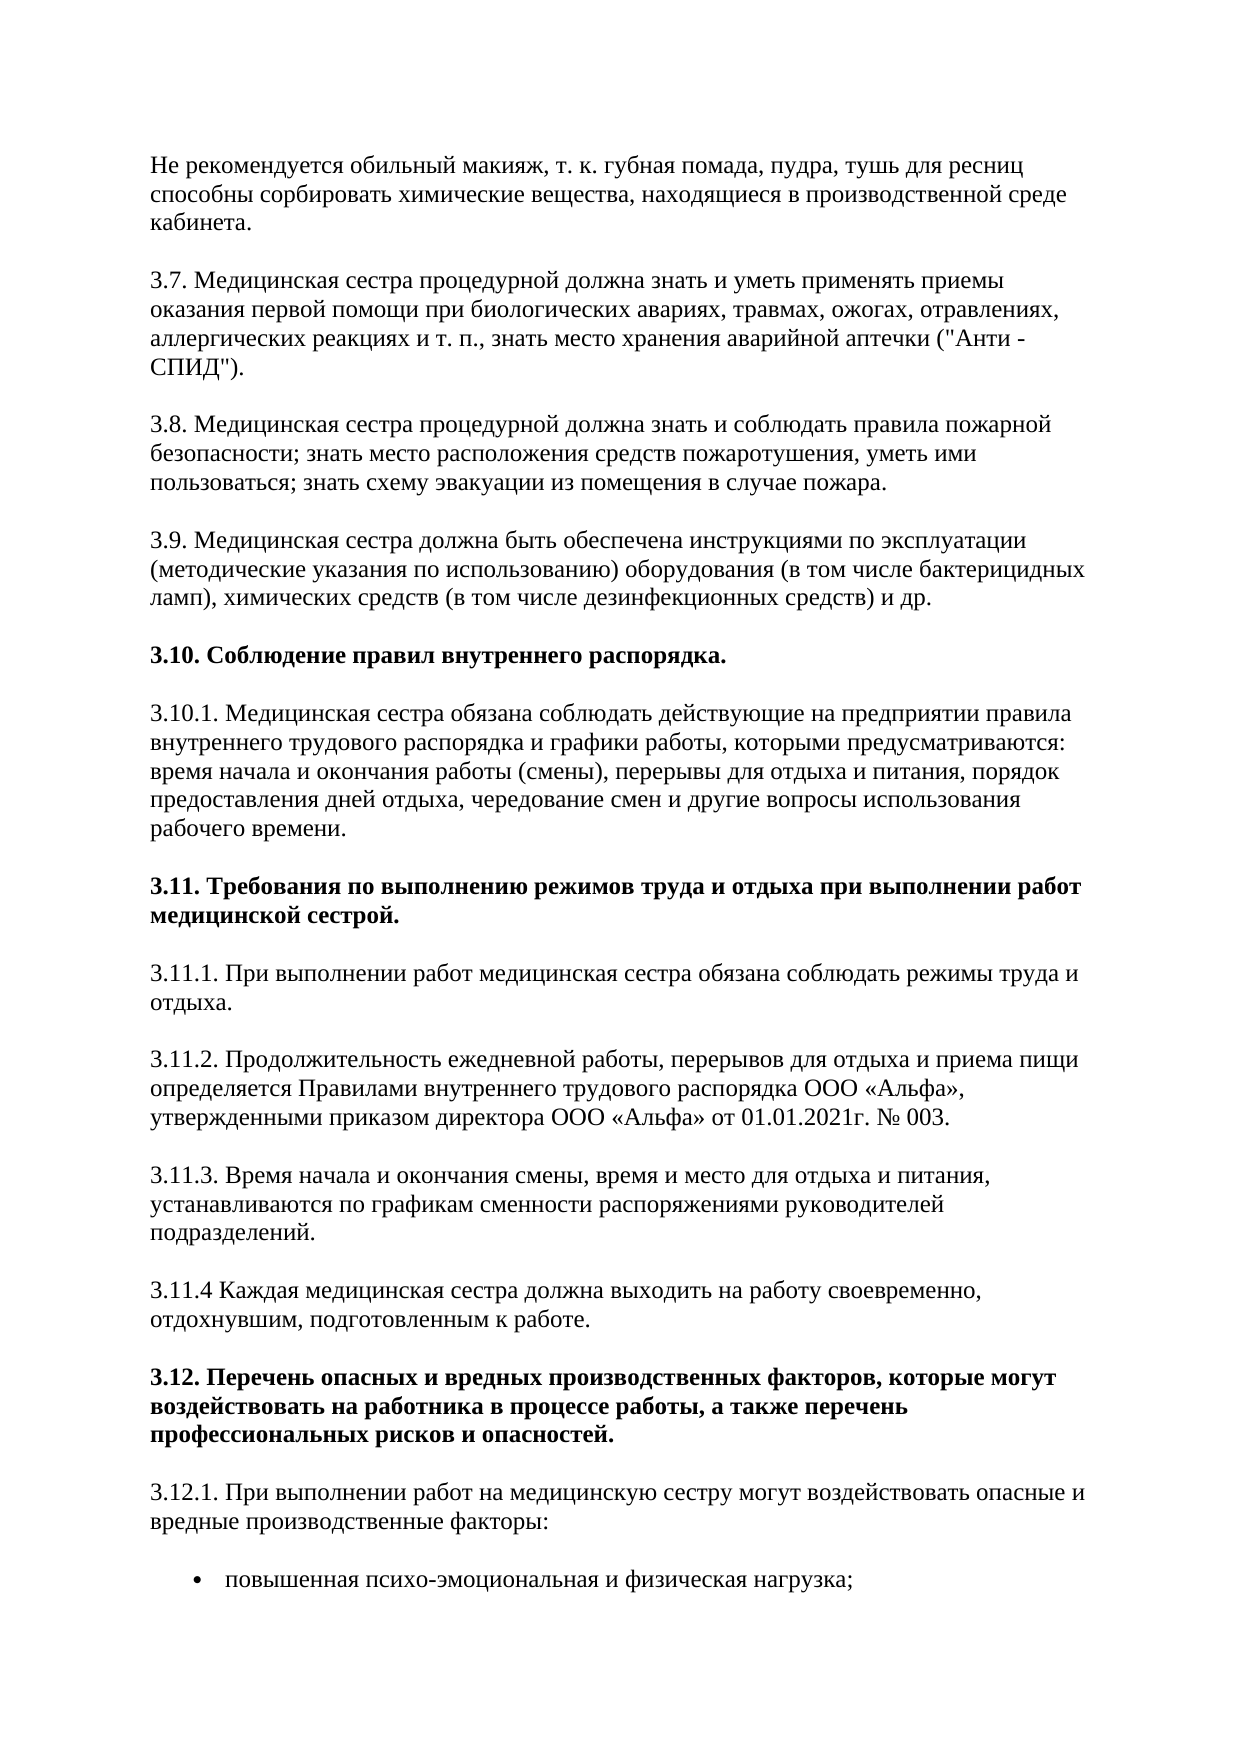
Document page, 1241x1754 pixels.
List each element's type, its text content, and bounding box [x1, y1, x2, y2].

text 3.12.1. При выполнении работ на медицинскую сестру могут воздействовать опасные и вредные производственные факторы: [150, 1477, 1090, 1535]
text 3.9. Медицинская сестра должна быть обеспечена инструкциями по эксплуатации (методические указания по использованию) оборудования (в том числе бактерицидных ламп), химических средств (в том числе дезинфекционных средств) и др. [150, 525, 1090, 611]
text 3.11. Требования по выполнению режимов труда и отдыха при выполнении работ медицинской сестрой. [150, 871, 1090, 929]
text 3.12. Перечень опасных и вредных производственных факторов, которые могут воздействовать на работника в процессе работы, а также перечень профессиональных рисков и опасностей. [150, 1362, 1090, 1448]
text 3.7. Медицинская сестра процедурной должна знать и уметь применять приемы оказания первой помощи при биологических авариях, травмах, ожогах, отравлениях, аллергических реакциях и т. п., знать место хранения аварийной аптечки ("Анти - СПИД"). [150, 265, 1090, 380]
list повышенная психо-эмоциональная и физическая нагрузка; [194, 1564, 1071, 1593]
text 3.11.4 Каждая медицинская сестра должна выходить на работу своевременно, отдохнувшим, подготовленным к работе. [150, 1275, 1090, 1333]
text 3.10. Соблюдение правил внутреннего распорядка. [150, 640, 1090, 669]
text 3.8. Медицинская сестра процедурной должна знать и соблюдать правила пожарной безопасности; знать место расположения средств пожаротушения, уметь ими пользоваться; знать схему эвакуации из помещения в случае пожара. [150, 409, 1090, 496]
text Не рекомендуется обильный макияж, т. к. губная помада, пудра, тушь для ресниц способны сорбировать химические вещества, находящиеся в производственной среде кабинета. [150, 150, 1090, 236]
text 3.11.3. Время начала и окончания смены, время и место для отдыха и питания, устанавливаются по графикам сменности распоряжениями руководителей подразделений. [150, 1160, 1090, 1246]
text 3.11.2. Продолжительность ежедневной работы, перерывов для отдыха и приема пищи определяется Правилами внутреннего трудового распорядка ООО «Альфа», утвержденными приказом директора ООО «Альфа» от 01.01.2021г. № 003. [150, 1044, 1090, 1131]
text 3.10.1. Медицинская сестра обязана соблюдать действующие на предприятии правила внутреннего трудового распорядка и графики работы, которыми предусматриваются: время начала и окончания работы (смены), перерывы для отдыха и питания, порядок предоставления дней отдыха, чередование смен и другие вопросы использования рабочего времени. [150, 698, 1090, 842]
text 3.11.1. При выполнении работ медицинская сестра обязана соблюдать режимы труда и отдыха. [150, 958, 1090, 1015]
